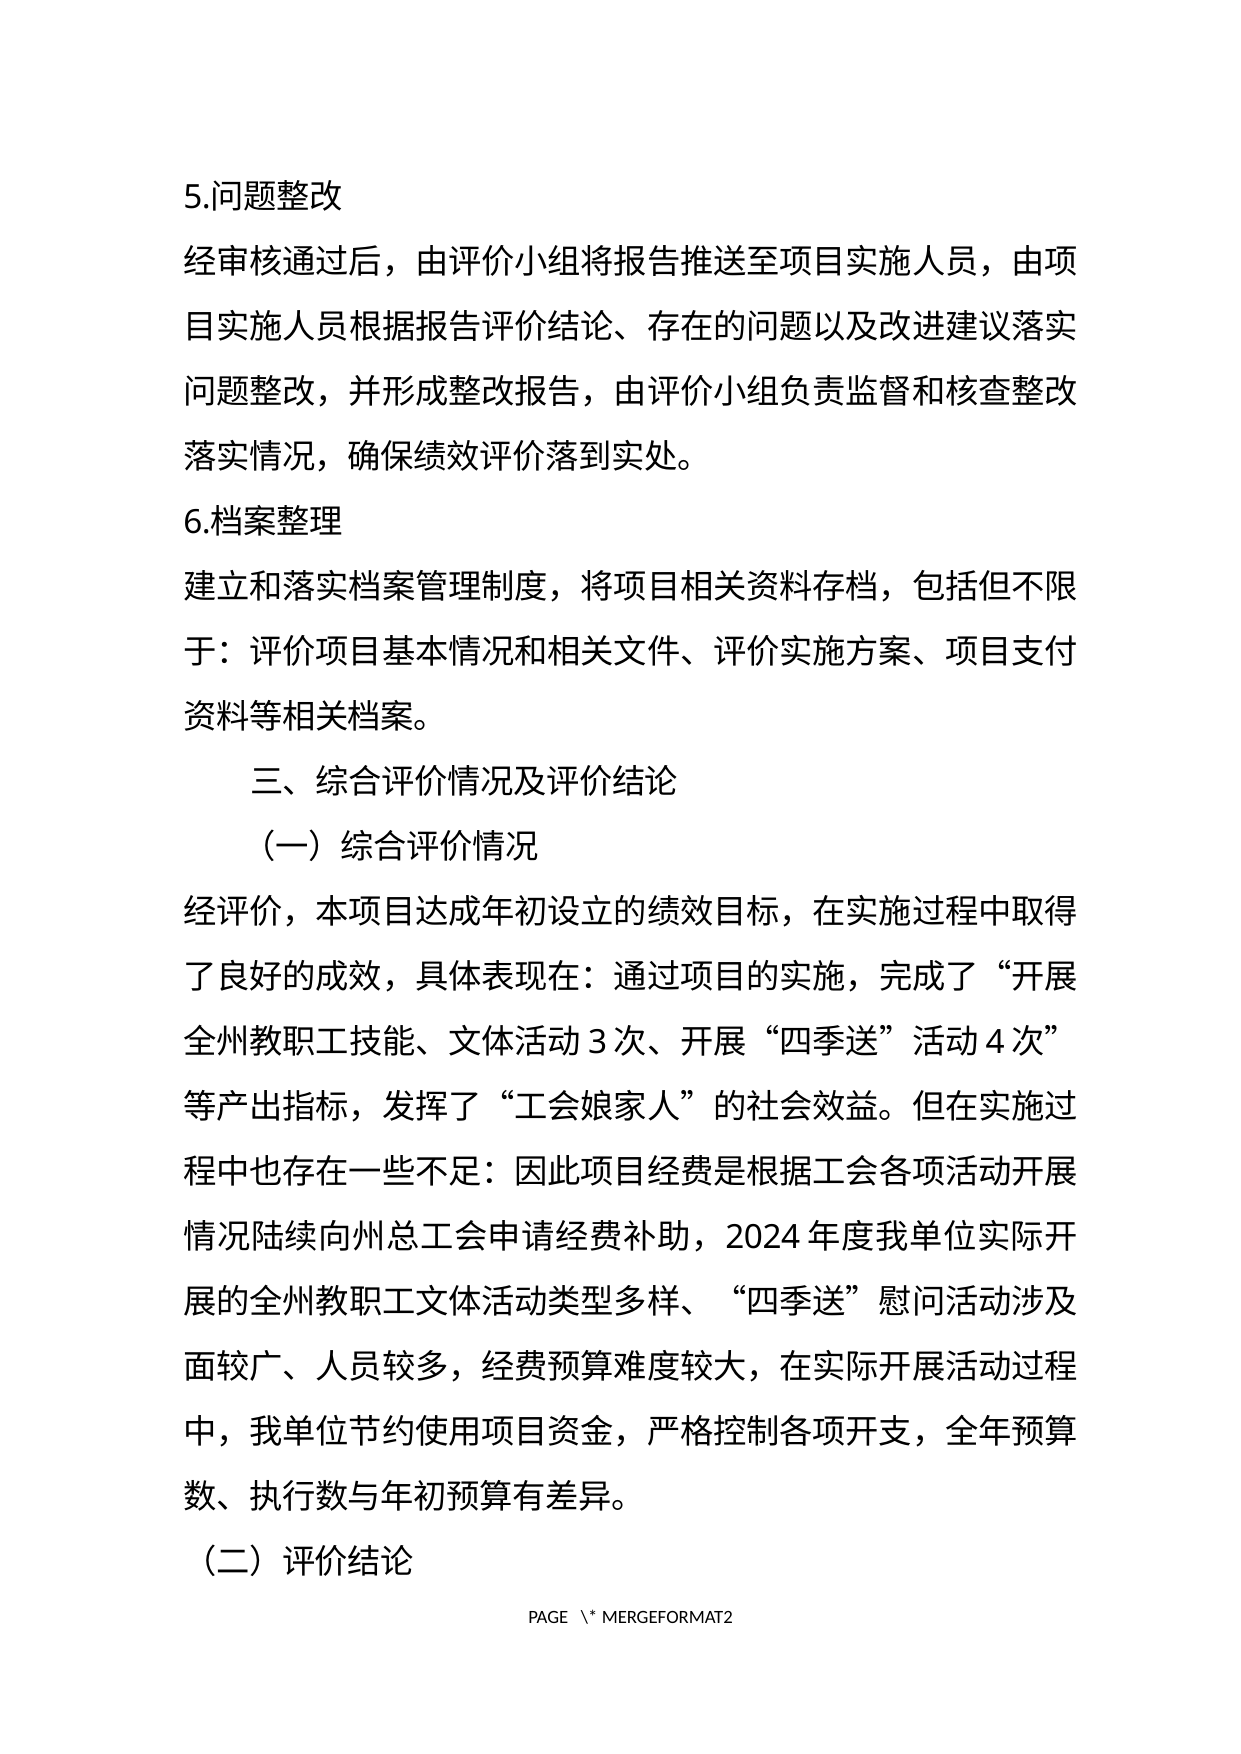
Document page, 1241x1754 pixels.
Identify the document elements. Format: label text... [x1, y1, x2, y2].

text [183, 162, 1078, 747]
text 三、综合评价情况及评价结论 [183, 747, 1078, 812]
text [183, 812, 1078, 1592]
